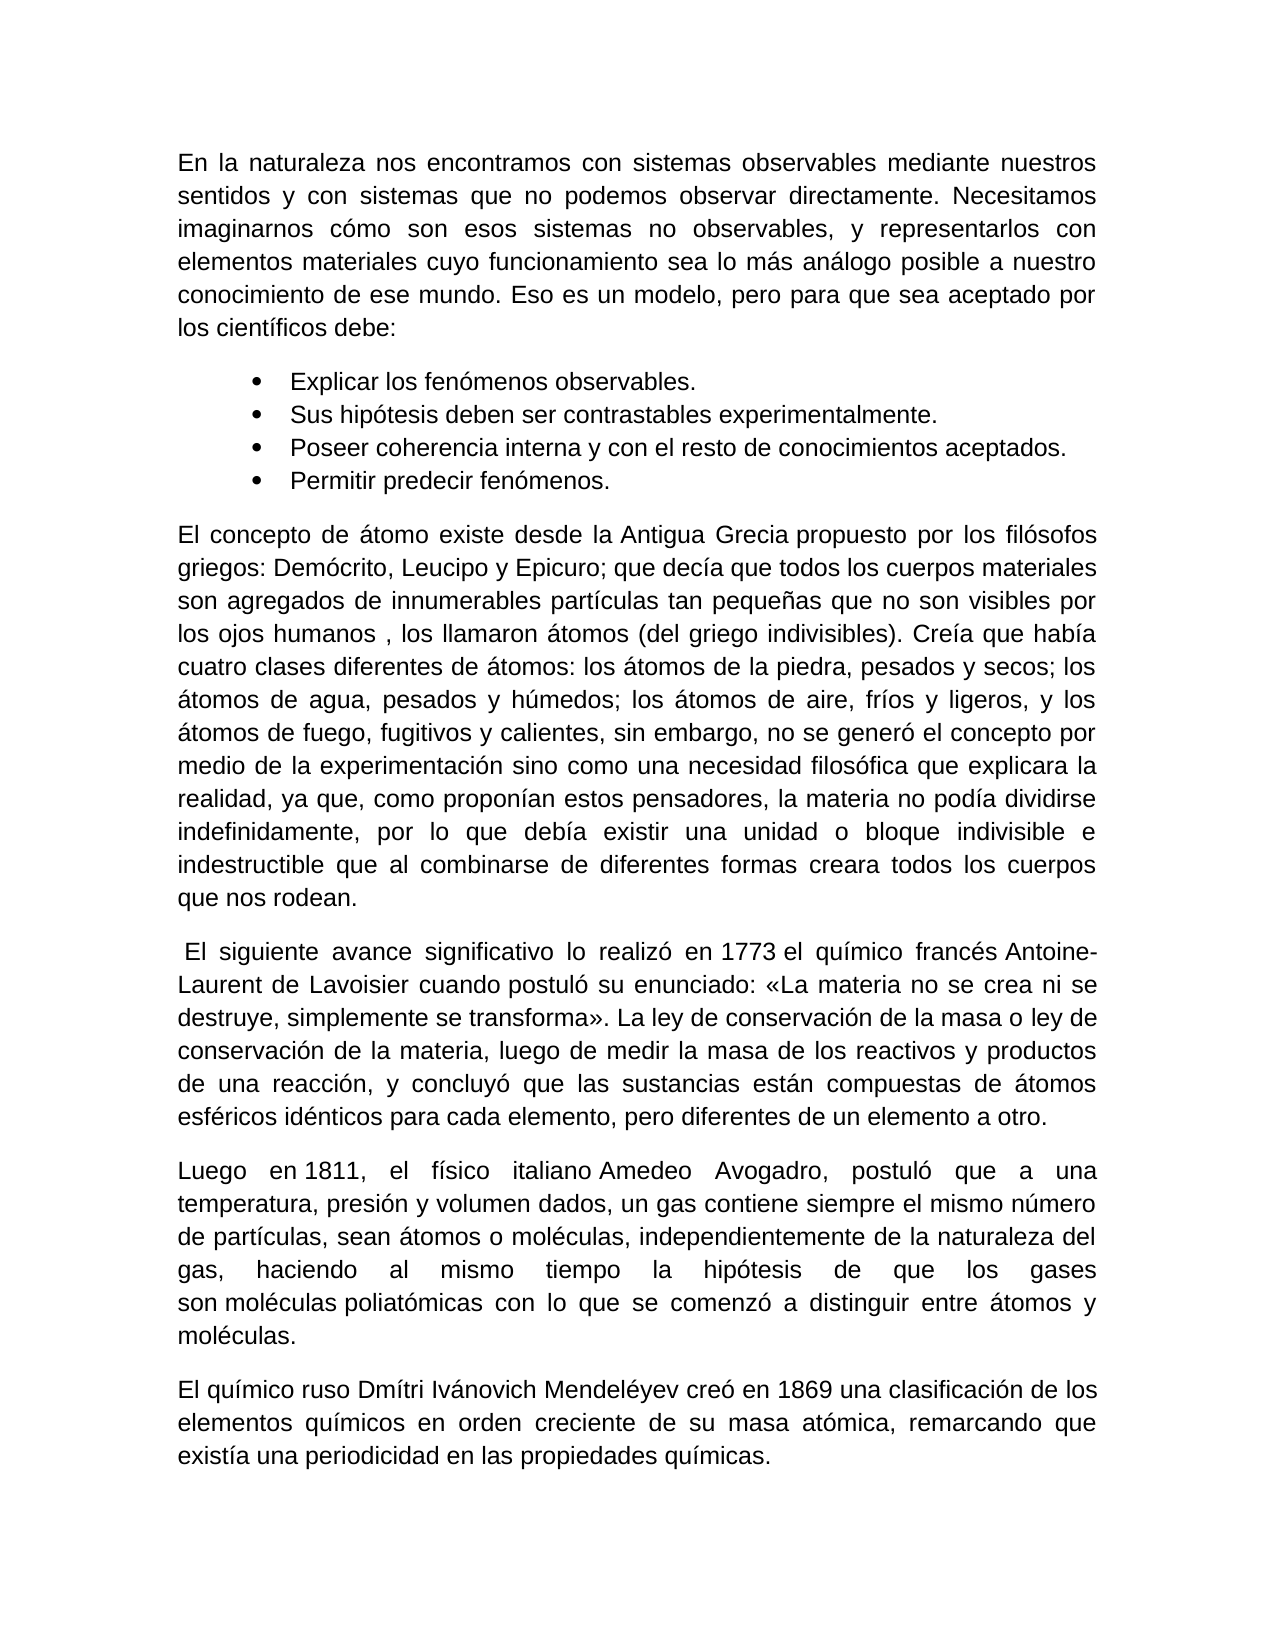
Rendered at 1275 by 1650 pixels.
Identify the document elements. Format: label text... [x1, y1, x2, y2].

text El concepto de átomo existe desde la Antigua Grecia propuesto por los filósofos griegos: Demócrito, Leucipo y Epicuro; que decía que todos los cuerpos materiales son agregados de innumerables partículas tan pequeñas que no son visibles por los ojos humanos , los llamaron átomos (del griego indivisibles). Creía que había cuatro clases diferentes de átomos: los átomos de la piedra, pesados y secos; los átomos de agua, pesados y húmedos; los átomos de aire, fríos y ligeros, y los átomos de fuego, fugitivos y calientes, sin embargo, no se generó el concepto por medio de la experimentación sino como una necesidad filosófica que explicara la realidad, ya que, como proponían estos pensadores, la materia no podía dividirse indefinidamente, por lo que debía existir una unidad o bloque indivisible e indestructible que al combinarse de diferentes formas creara todos los cuerpos que nos rodean. [177, 520, 1098, 912]
text El químico ruso Dmítri Ivánovich Mendeléyev creó en 1869 una clasificación de los elementos químicos en orden creciente de su masa atómica, remarcando que existía una periodicidad en las propiedades químicas. [177, 1375, 1098, 1470]
text Luego en 1811, el físico italiano Amedeo Avogadro, postuló que a una temperatura, presión y volumen dados, un gas contiene siempre el mismo número de partículas, sean átomos o moléculas, independientemente de la naturaleza del gas, haciendo al mismo tiempo la hipótesis de que los gases son moléculas poliatómicas con lo que se comenzó a distinguir entre átomos y moléculas. [177, 1156, 1098, 1350]
list Explicar los fenómenos observables. [252, 367, 1098, 396]
text En la naturaleza nos encontramos con sistemas observables mediante nuestros sentidos y con sistemas que no podemos observar directamente. Necesitamos imaginarnos cómo son esos sistemas no observables, y representarlos con elementos materiales cuyo funcionamiento sea lo más análogo posible a nuestro conocimiento de ese mundo. Eso es un modelo, pero para que sea aceptado por los científicos debe: [177, 148, 1098, 342]
list Poseer coherencia interna y con el resto de conocimientos aceptados. [252, 433, 1098, 462]
list Sus hipótesis deben ser contrastables experimentalmente. [252, 400, 1098, 429]
list Permitir predecir fenómenos. [252, 466, 1098, 495]
text El siguiente avance significativo lo realizó en 1773 el químico francés Antoine-Laurent de Lavoisier cuando postuló su enunciado: «La materia no se crea ni se destruye, simplemente se transforma». La ley de conservación de la masa o ley de conservación de la materia, luego de medir la masa de los reactivos y productos de una reacción, y concluyó que las sustancias están compuestas de átomos esféricos idénticos para cada elemento, pero diferentes de un elemento a otro. [177, 937, 1098, 1131]
